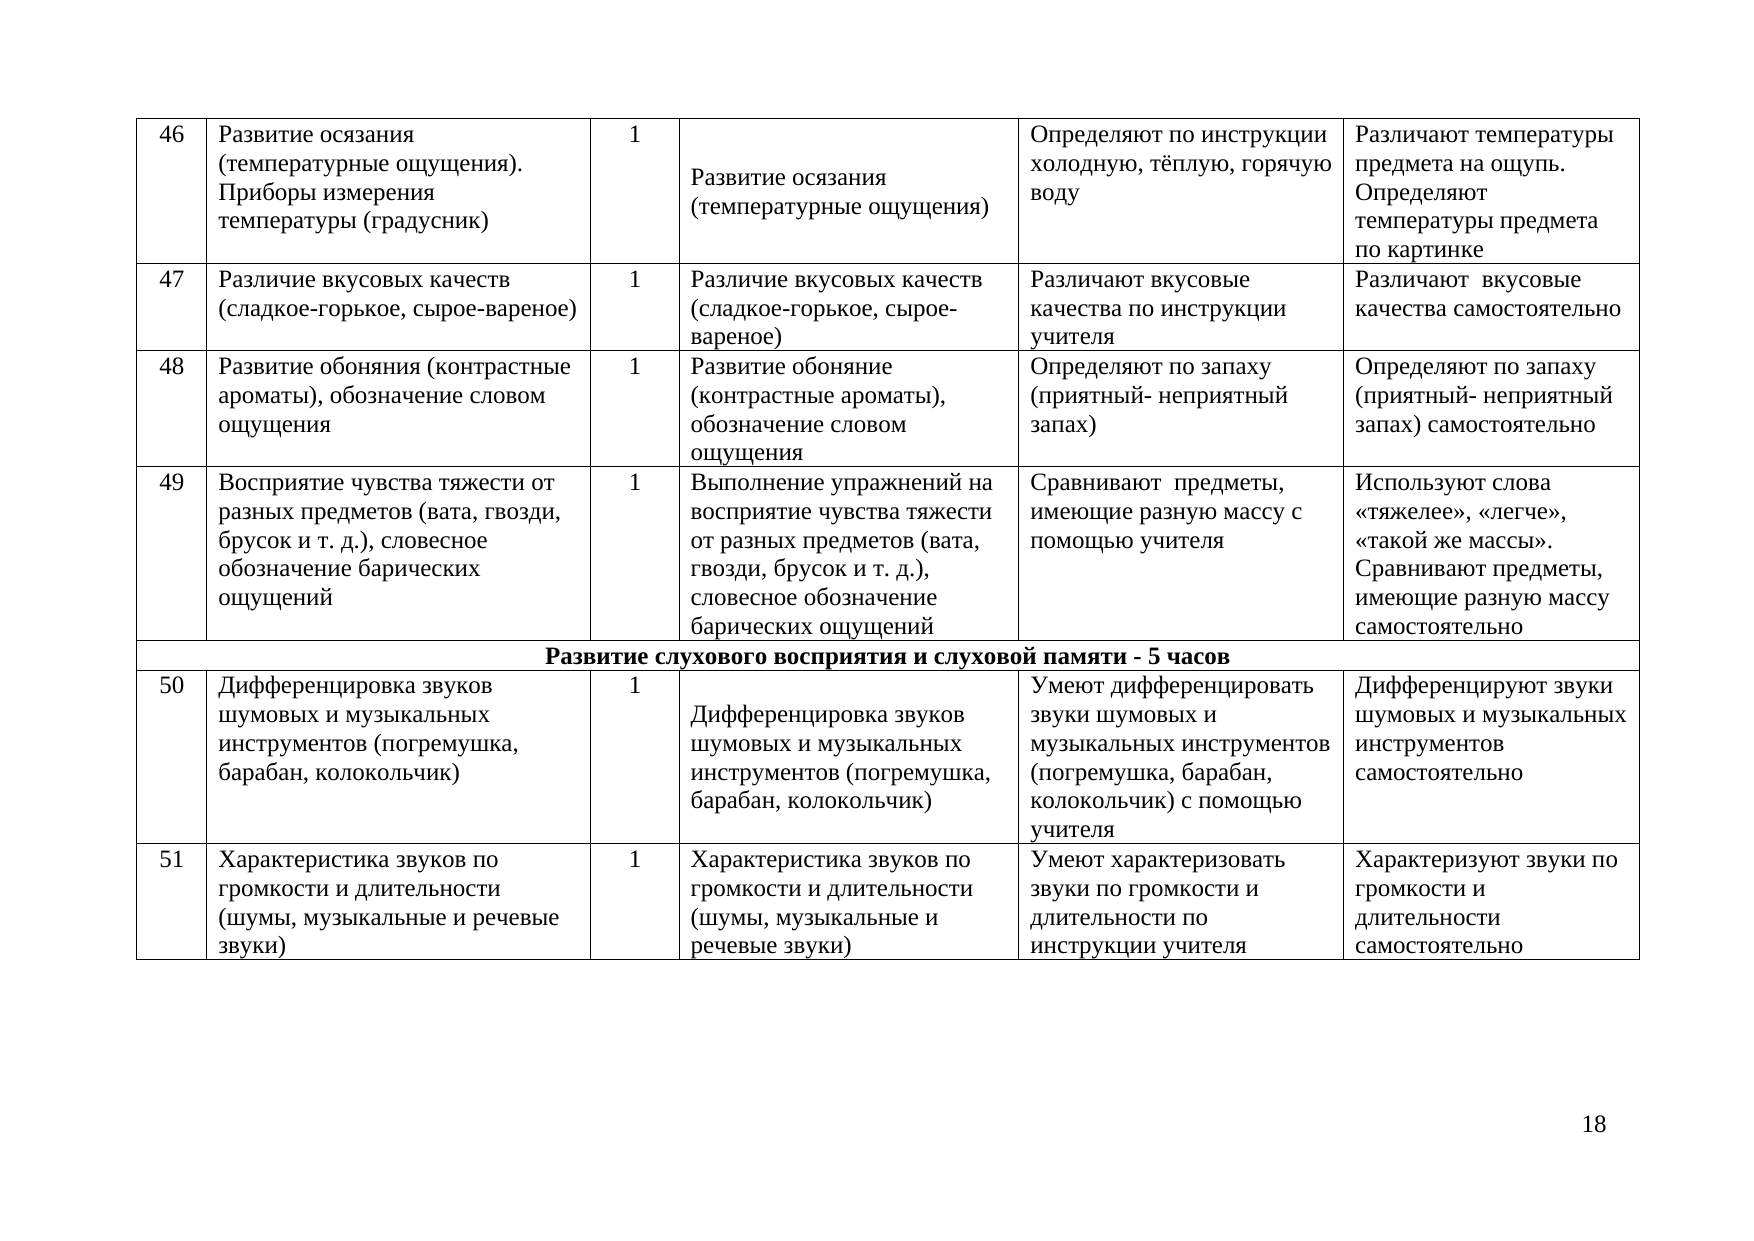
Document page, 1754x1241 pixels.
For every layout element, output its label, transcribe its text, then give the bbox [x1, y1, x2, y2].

table_cell Различают вкусовые качества по инструкции учителя [1019, 264, 1343, 350]
table_cell Умеют дифференцировать звуки шумовых и музыкальных инструментов (погремушка, барабан, колокольчик) с помощью учителя [1019, 671, 1343, 843]
table_cell 1 [591, 264, 679, 350]
table_cell 1 [591, 351, 679, 466]
table_header Развитие осязания (температурные ощущения) [680, 119, 1018, 263]
table_cell Определяют по запаху (приятный- неприятный запах) самостоятельно [1344, 351, 1639, 466]
table_cell 1 [591, 671, 679, 843]
table_cell Характеристика звуков по громкости и длительности (шумы, музыкальные и речевые звуки) [207, 844, 590, 959]
table_cell Определяют по запаху (приятный- неприятный запах) [1019, 351, 1343, 466]
table_cell 1 [591, 844, 679, 959]
table_cell 50 [137, 671, 206, 843]
table_header 1 [591, 119, 679, 263]
table_cell Развитие обоняние (контрастные ароматы), обозначение словом ощущения [680, 351, 1018, 466]
table_cell 1 [591, 467, 679, 640]
table_cell 51 [137, 844, 206, 959]
table_cell Различают вкусовые качества самостоятельно [1344, 264, 1639, 350]
table_cell Умеют характеризовать звуки по громкости и длительности по инструкции учителя [1019, 844, 1343, 959]
table_cell 48 [137, 351, 206, 466]
table_cell Различие вкусовых качеств (сладкое-горькое, сырое-вареное) [207, 264, 590, 350]
table_cell Дифференцировка звуков шумовых и музыкальных инструментов (погремушка, барабан, колокольчик) [207, 671, 590, 843]
table_cell Характеризуют звуки по громкости и длительности самостоятельно [1344, 844, 1639, 959]
table_cell Восприятие чувства тяжести от разных предметов (вата, гвозди, брусок и т. д.), словесное обозначение барических ощущений [207, 467, 590, 640]
table_cell 49 [137, 467, 206, 640]
table_cell Дифференцировка звуков шумовых и музыкальных инструментов (погремушка, барабан, колокольчик) [680, 671, 1018, 843]
table_header 46 [137, 119, 206, 263]
table_cell Дифференцируют звуки шумовых и музыкальных инструментов самостоятельно [1344, 671, 1639, 843]
table_cell Различие вкусовых качеств (сладкое-горькое, сырое-вареное) [680, 264, 1018, 350]
table_cell Используют слова «тяжелее», «легче», «такой же массы». Сравнивают предметы, имеющие разную массу самостоятельно [1344, 467, 1639, 640]
table_cell Развитие обоняния (контрастные ароматы), обозначение словом ощущения [207, 351, 590, 466]
table_cell Выполнение упражнений на восприятие чувства тяжести от разных предметов (вата, гвозди, брусок и т. д.), словесное обозначение барических ощущений [680, 467, 1018, 640]
table_cell Развитие слухового восприятия и слуховой памяти - 5 часов [137, 641, 1639, 669]
table_cell Сравнивают предметы, имеющие разную массу с помощью учителя [1019, 467, 1343, 640]
table_cell 47 [137, 264, 206, 350]
table_header Определяют по инструкции холодную, тёплую, горячую воду [1019, 119, 1343, 263]
table_cell Характеристика звуков по громкости и длительности (шумы, музыкальные и речевые звуки) [680, 844, 1018, 959]
table_header Различают температуры предмета на ощупь. Определяют температуры предмета по картинке [1344, 119, 1639, 263]
table_header Развитие осязания (температурные ощущения). Приборы измерения температуры (градусник) [207, 119, 590, 263]
